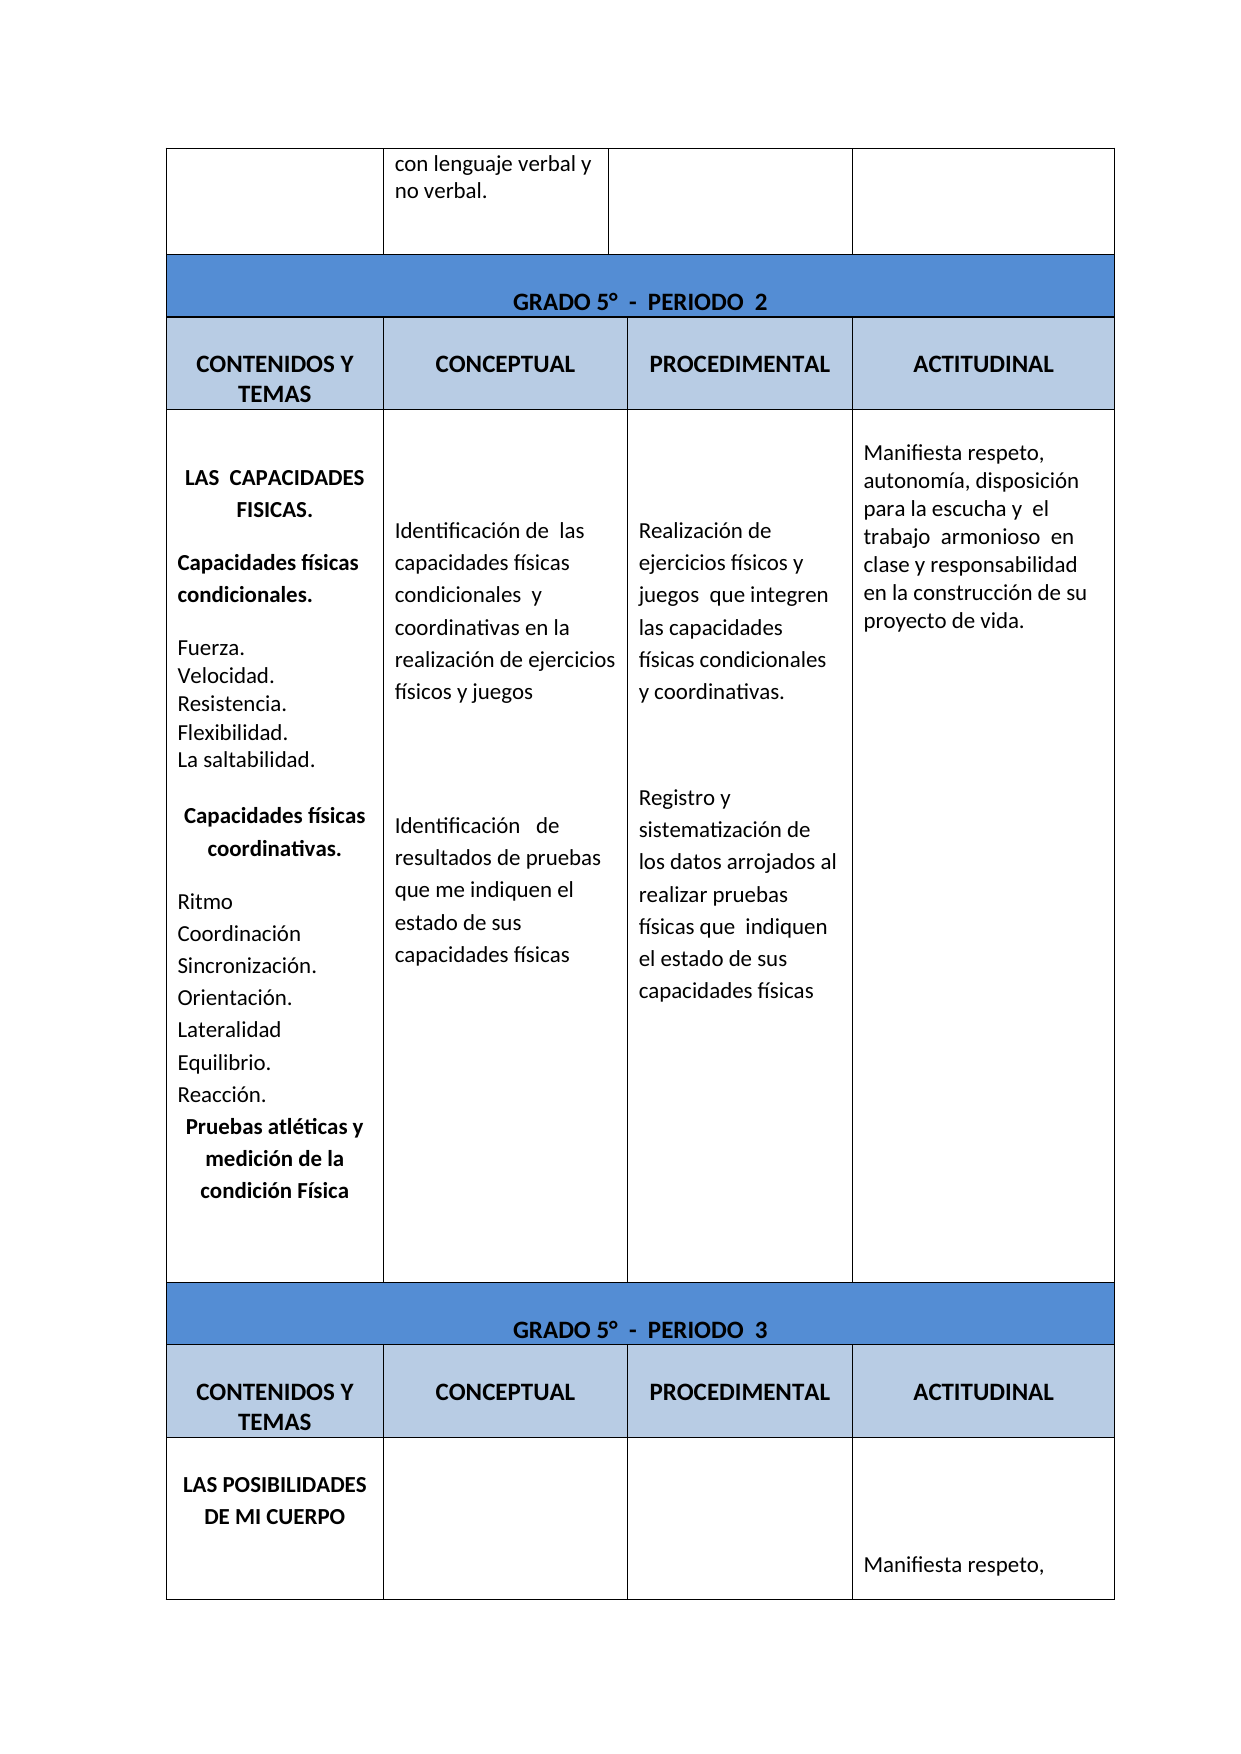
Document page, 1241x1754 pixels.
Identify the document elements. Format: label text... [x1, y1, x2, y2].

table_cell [167, 149, 383, 254]
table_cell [609, 149, 852, 254]
table_cell ACTITUDINAL [853, 1345, 1114, 1437]
table_cell Realización de ejercicios físicos y juegos que integren las capacidades físicas condicionales y coordinativas. Registro y sistematización de los datos arrojados al realizar pruebas físicas que indiquen el estado de sus capacidades físicas [628, 410, 852, 1282]
table_cell PROCEDIMENTAL [628, 1345, 852, 1437]
table_cell ACTITUDINAL [853, 318, 1114, 409]
table_cell GRADO 5° - PERIODO 2 [167, 255, 1114, 316]
table_cell CONTENIDOS Y TEMAS [167, 318, 383, 409]
table_cell GRADO 5° - PERIODO 3 [167, 1283, 1114, 1344]
table_cell CONCEPTUAL [384, 318, 627, 409]
table_cell CONCEPTUAL [384, 1345, 627, 1437]
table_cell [384, 149, 608, 254]
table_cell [853, 1438, 1114, 1599]
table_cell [384, 1438, 627, 1599]
table_cell Identificación de las capacidades físicas condicionales y coordinativas en la realización de ejercicios físicos y juegos Identificación de resultados de pruebas que me indiquen el estado de sus capacidades físicas [384, 410, 627, 1282]
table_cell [853, 149, 1114, 254]
table_cell CONTENIDOS Y TEMAS [167, 1345, 383, 1437]
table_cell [628, 1438, 852, 1599]
table_cell LAS CAPACIDADES FISICAS. Capacidades físicas condicionales. Fuerza. Velocidad. Resistencia. Flexibilidad. La saltabilidad. Capacidades físicas coordinativas. Ritmo Coordinación Sincronización. Orientación. Lateralidad Equilibrio. Reacción. Pruebas atléticas y medición de la condición Física [167, 410, 383, 1282]
table_cell PROCEDIMENTAL [628, 318, 852, 409]
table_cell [167, 1438, 383, 1599]
